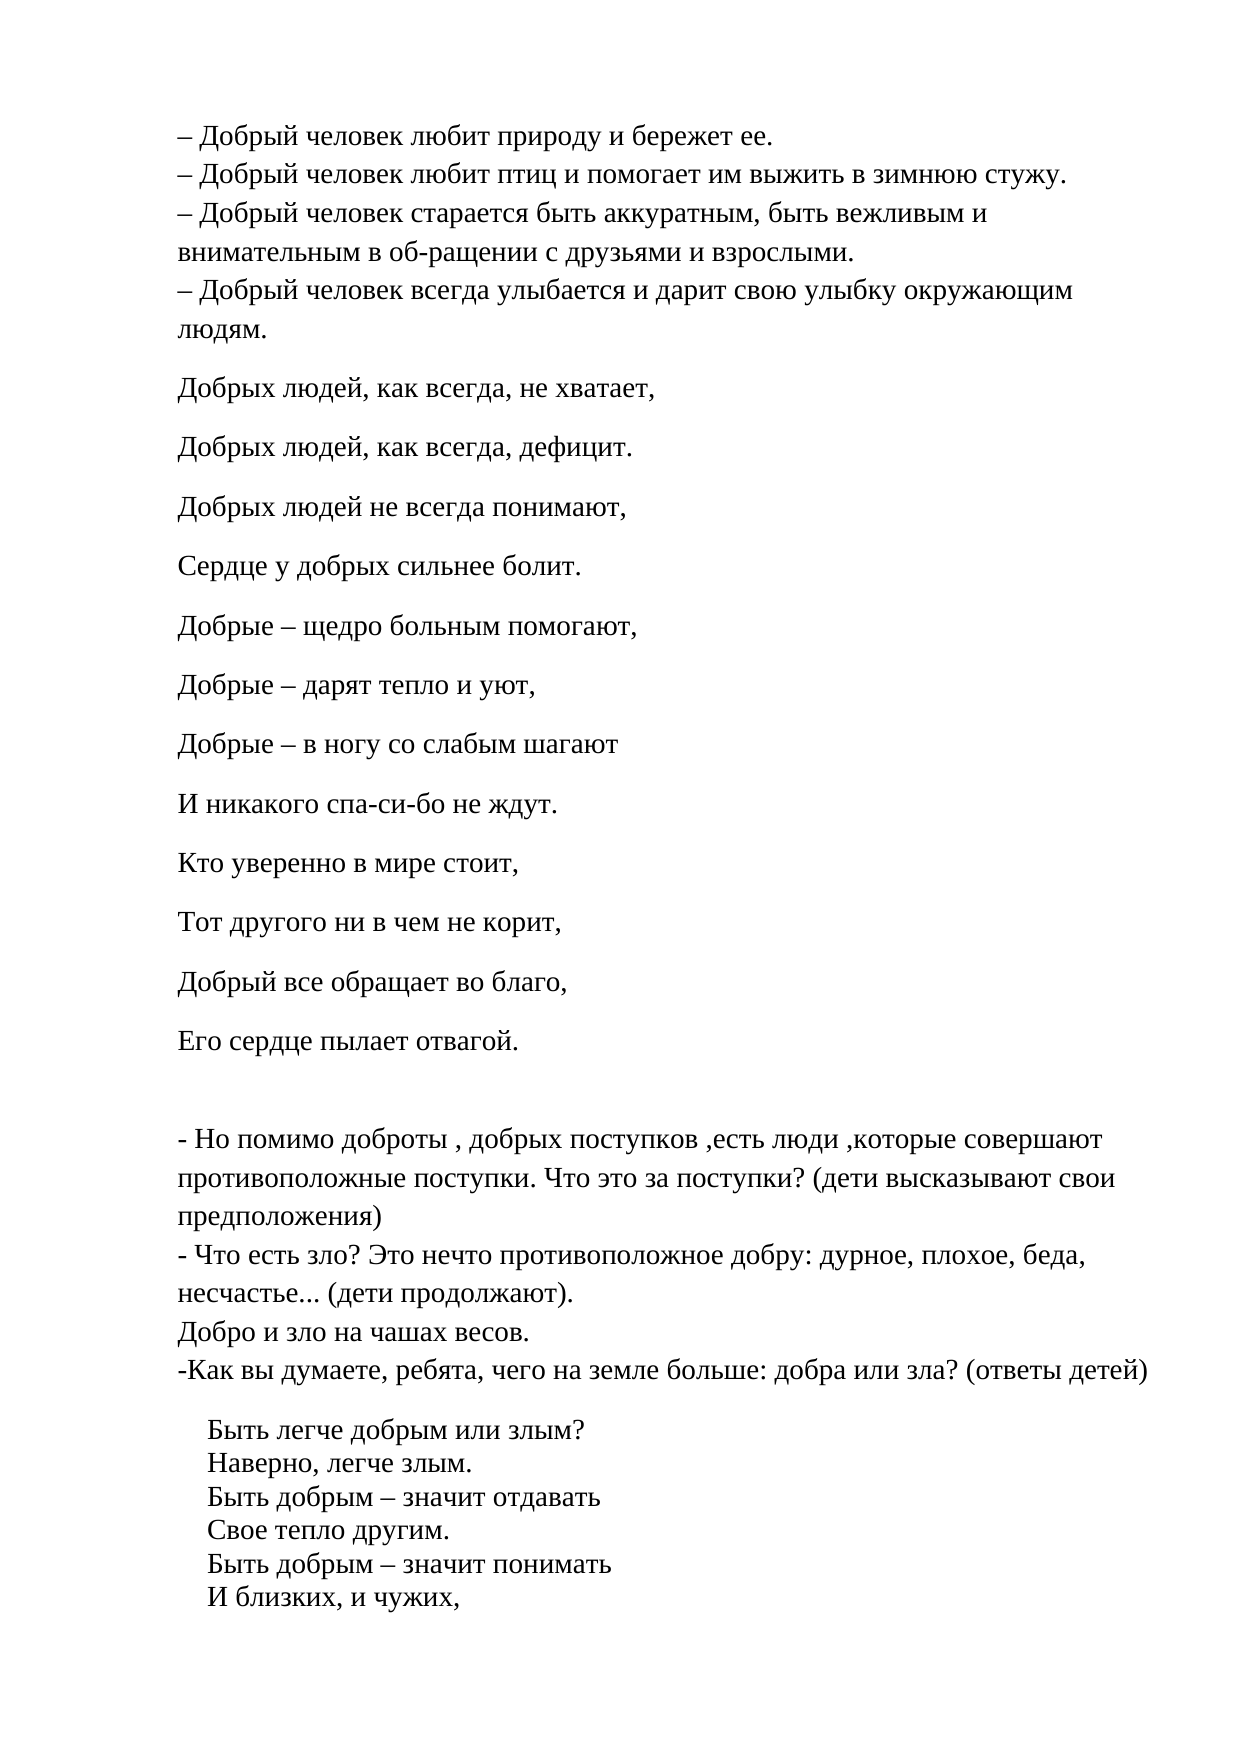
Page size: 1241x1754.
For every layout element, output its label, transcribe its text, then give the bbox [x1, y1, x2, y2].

text Тот другого ни в чем не корит, [177, 904, 1152, 938]
text Наверно, легче злым. [177, 1445, 1152, 1479]
text Добрых людей, как всегда, дефицит. [177, 429, 1152, 463]
text Добрые – в ногу со слабым шагают [177, 726, 1152, 760]
text Добрых людей, как всегда, не хватает, [177, 370, 1152, 404]
text И близких, и чужих, [177, 1579, 1152, 1613]
text Добрый все обращает во благо, [177, 964, 1152, 997]
text - Но помимо доброты , добрых поступков ,есть люди ,которые совершают противоположные поступки. Что это за поступки? (дети высказывают свои предположения) - Что есть зло? Это нечто противоположное добру: дурное, плохое, беда, несчастье... (дети продолжают). Добро и зло на чашах весов. -Как вы думаете, ребята, чего на земле больше: добра или зла? (ответы детей) [177, 1083, 1152, 1386]
text Быть легче добрым или злым? [177, 1412, 1152, 1445]
text Добрых людей не всегда понимают, [177, 489, 1152, 522]
text Кто уверенно в мире стоит, [177, 845, 1152, 879]
text И никакого спа-си-бо не ждут. [177, 786, 1152, 819]
text Быть добрым – значит отдавать [177, 1479, 1152, 1512]
text Сердце у добрых сильнее болит. [177, 548, 1152, 582]
text Быть добрым – значит понимать [177, 1546, 1152, 1579]
text Добрые – щедро больным помогают, [177, 608, 1152, 641]
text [177, 118, 1152, 344]
text Свое тепло другим. [177, 1512, 1152, 1546]
text Добрые – дарят тепло и уют, [177, 667, 1152, 701]
text Его сердце пылает отвагой. [177, 1023, 1152, 1057]
